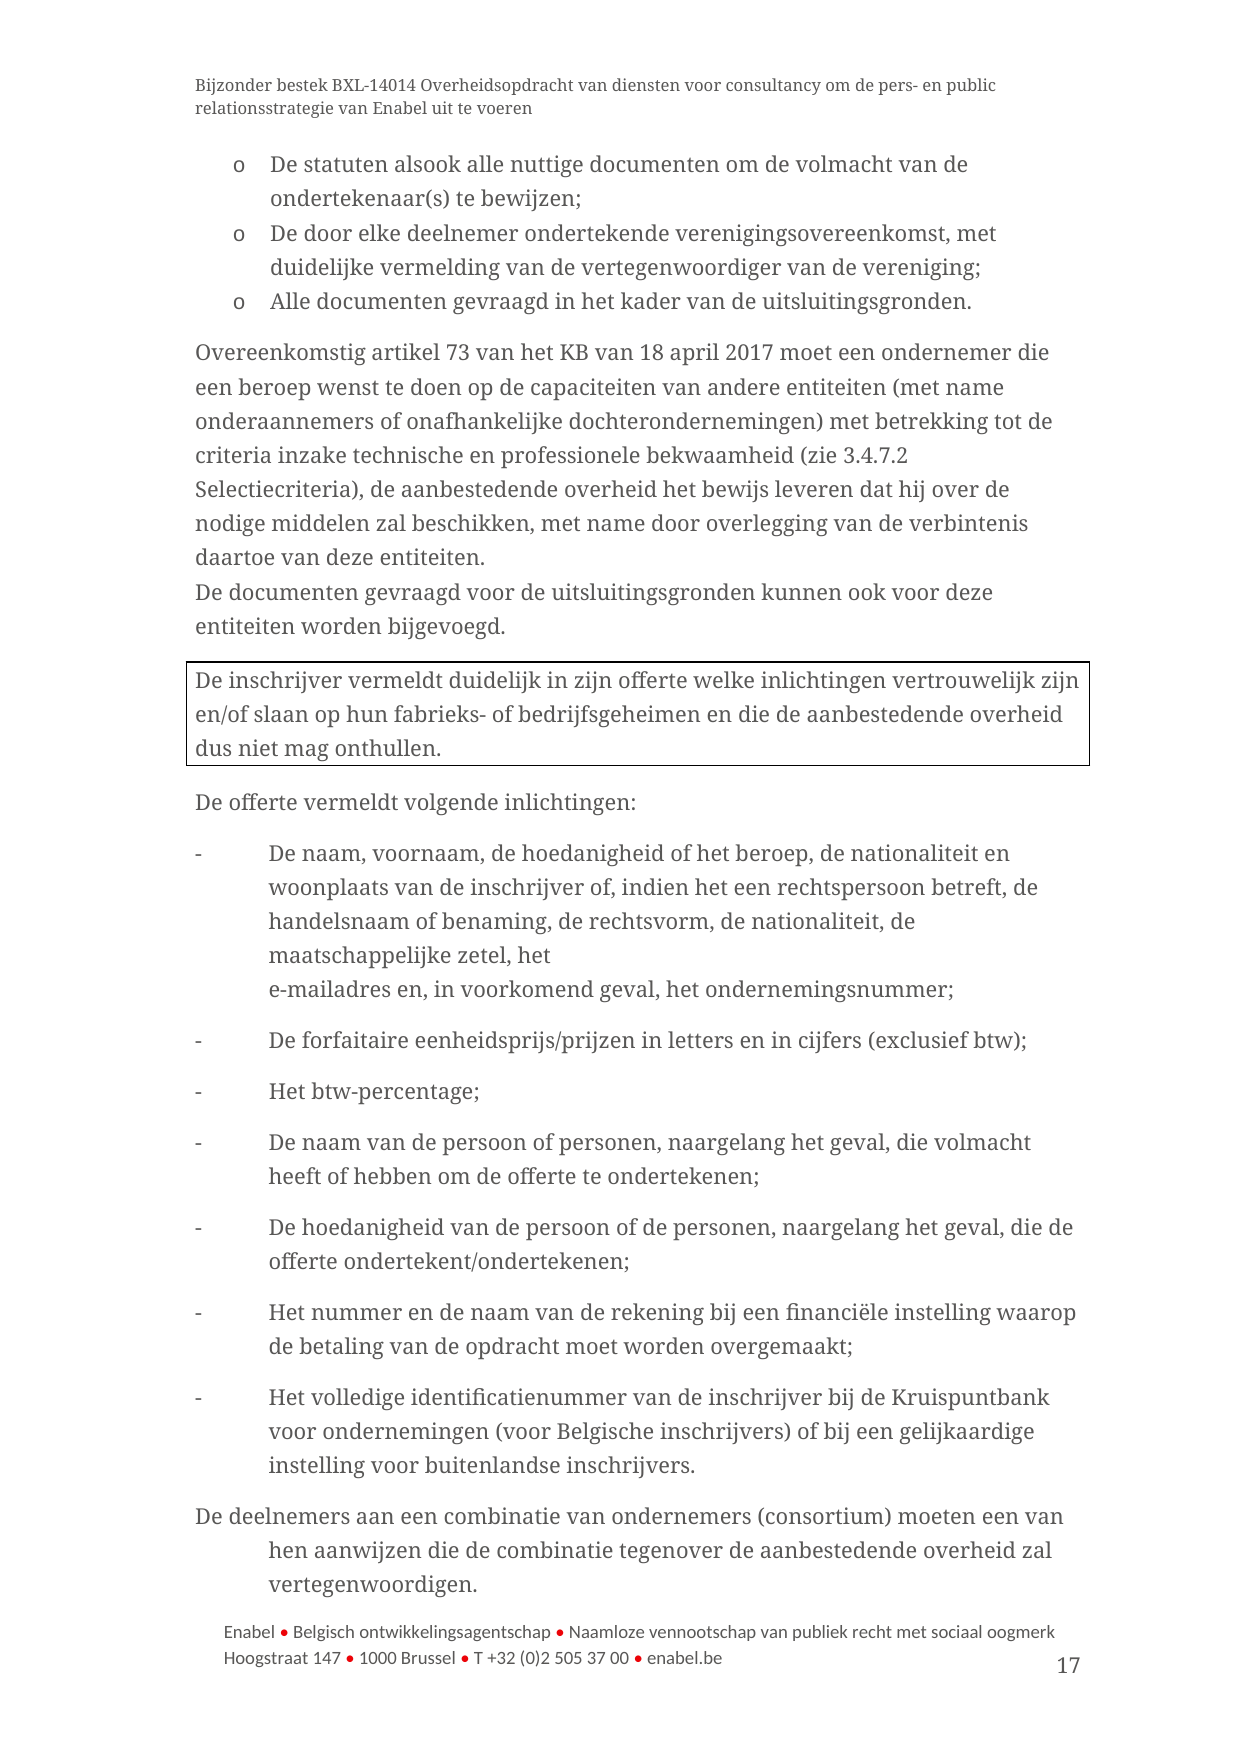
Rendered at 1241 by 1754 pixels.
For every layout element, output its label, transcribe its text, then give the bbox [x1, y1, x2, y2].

text - De hoedanigheid van de persoon of de personen, naargelang het geval, die de offerte ondertekent/ondertekenen; [195, 1212, 1081, 1276]
text - Het btw-percentage; [195, 1076, 1081, 1106]
text - De naam van de persoon of personen, naargelang het geval, die volmacht heeft of hebben om de offerte te ondertekenen; [195, 1127, 1081, 1191]
text De offerte vermeldt volgende inlichtingen: [195, 787, 1081, 817]
text De inschrijver vermeldt duidelijk in zijn offerte welke inlichtingen vertrouwelijk zijn en/of slaan op hun fabrieks- of bedrijfsgeheimen en die de aanbestedende overheid dus niet mag onthullen. [187, 663, 1089, 765]
text - De forfaitaire eenheidsprijs/prijzen in letters en in cijfers (exclusief btw); [195, 1025, 1081, 1055]
text - De naam, voornaam, de hoedanigheid of het beroep, de nationaliteit en woonplaats van de inschrijver of, indien het een rechtspersoon betreft, de handelsnaam of benaming, de rechtsvorm, de nationaliteit, de maatschappelijke zetel, het e-mailadres en, in voorkomend geval, het ondernemingsnummer; [195, 838, 1081, 1004]
text Overeenkomstig artikel 73 van het KB van 18 april 2017 moet een ondernemer die een beroep wenst te doen op de capaciteiten van andere entiteiten (met name onderaannemers of onafhankelijke dochterondernemingen) met betrekking tot de criteria inzake technische en professionele bekwaamheid (zie 3.4.7.2 Selectiecriteria), de aanbestedende overheid het bewijs leveren dat hij over de nodige middelen zal beschikken, met name door overlegging van de verbintenis daartoe van deze entiteiten. De documenten gevraagd voor de uitsluitingsgronden kunnen ook voor deze entiteiten worden bijgevoegd. [195, 337, 1081, 640]
text De deelnemers aan een combinatie van ondernemers (consortium) moeten een van hen aanwijzen die de combinatie tegenover de aanbestedende overheid zal vertegenwoordigen. [195, 1501, 1081, 1599]
list De door elke deelnemer ondertekende verenigingsovereenkomst, met duidelijke vermelding van de vertegenwoordiger van de vereniging; [232, 218, 1081, 282]
text - Het nummer en de naam van de rekening bij een financiële instelling waarop de betaling van de opdracht moet worden overgemaakt; [195, 1297, 1081, 1361]
text - Het volledige identificatienummer van de inschrijver bij de Kruispuntbank voor ondernemingen (voor Belgische inschrijvers) of bij een gelijkaardige instelling voor buitenlandse inschrijvers. [195, 1382, 1081, 1480]
list De statuten alsook alle nuttige documenten om de volmacht van de ondertekenaar(s) te bewijzen; [232, 149, 1081, 213]
list Alle documenten gevraagd in het kader van de uitsluitingsgronden. [232, 286, 1081, 316]
